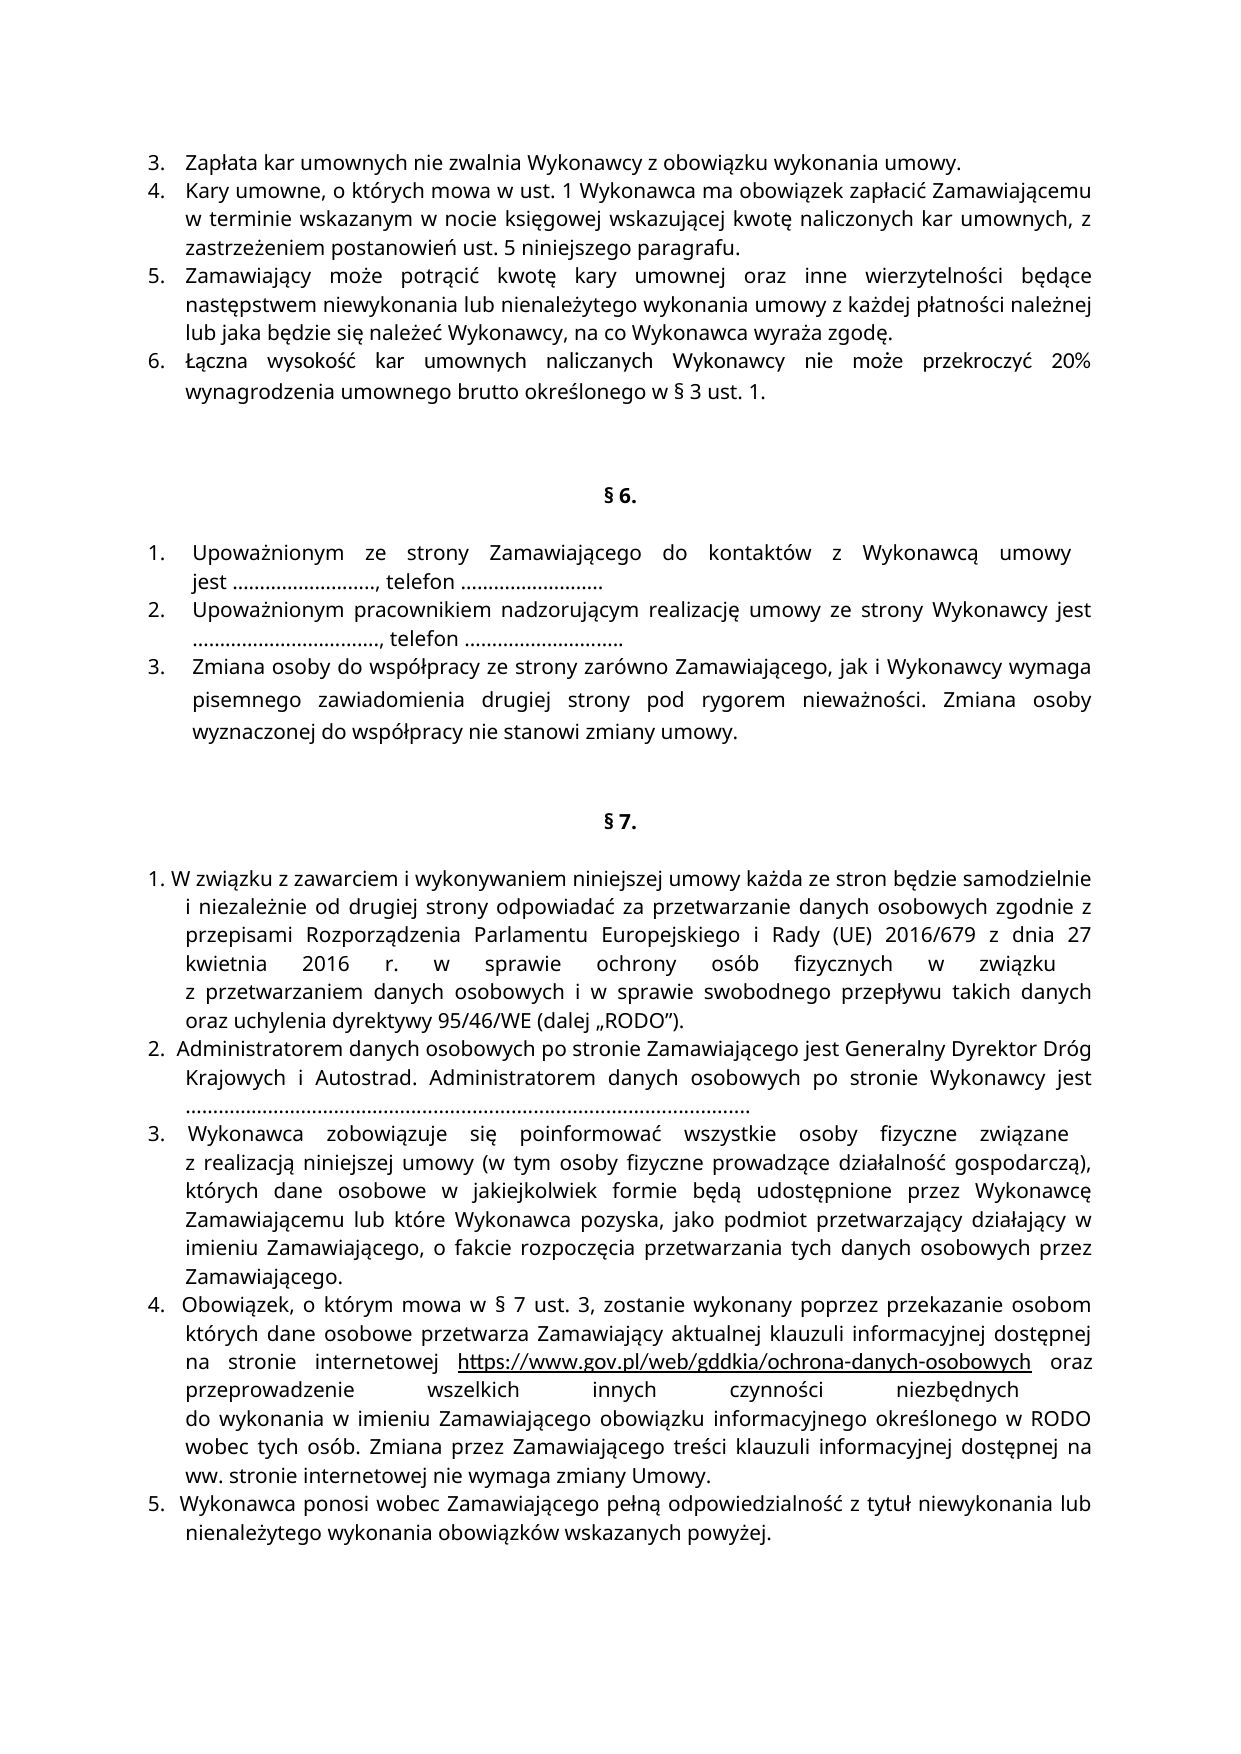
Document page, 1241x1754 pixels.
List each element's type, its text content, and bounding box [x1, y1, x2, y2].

list Zamawiający może potrącić kwotę kary umownej oraz inne wierzytelności będące następstwem niewykonania lub nienależytego wykonania umowy z każdej płatności należnej lub jaka będzie się należeć Wykonawcy, na co Wykonawca wyraża zgodę. [148, 261, 1093, 347]
list Zmiana osoby do współpracy ze strony zarówno Zamawiającego, jak i Wykonawcy wymaga pisemnego zawiadomienia drugiej strony pod rygorem nieważności. Zmiana osoby wyznaczonej do współpracy nie stanowi zmiany umowy. [148, 652, 1093, 746]
text § 7. [148, 807, 1093, 835]
text 4. Obowiązek, o którym mowa w § 7 ust. 3, zostanie wykonany poprzez przekazanie osobom których dane osobowe przetwarza Zamawiający aktualnej klauzuli informacyjnej dostępnej na stronie internetowej https://www.gov.pl/web/gddkia/ochrona-danych-osobowych oraz przeprowadzenie wszelkich innych czynności niezbędnych do wykonania w imieniu Zamawiającego obowiązku informacyjnego określonego w RODO wobec tych osób. Zmiana przez Zamawiającego treści klauzuli informacyjnej dostępnej na ww. stronie internetowej nie wymaga zmiany Umowy. [148, 1290, 1093, 1489]
text 2. Administratorem danych osobowych po stronie Zamawiającego jest Generalny Dyrektor Dróg Krajowych i Autostrad. Administratorem danych osobowych po stronie Wykonawcy jest …………………………………............................................................... [148, 1034, 1093, 1119]
text 3. Wykonawca zobowiązuje się poinformować wszystkie osoby fizyczne związane z realizacją niniejszej umowy (w tym osoby fizyczne prowadzące działalność gospodarczą), których dane osobowe w jakiejkolwiek formie będą udostępnione przez Wykonawcę Zamawiającemu lub które Wykonawca pozyska, jako podmiot przetwarzający działający w imieniu Zamawiającego, o fakcie rozpoczęcia przetwarzania tych danych osobowych przez Zamawiającego. [148, 1119, 1093, 1290]
text § 6. [148, 481, 1093, 510]
list Zapłata kar umownych nie zwalnia Wykonawcy z obowiązku wykonania umowy. [148, 148, 1093, 176]
list Upoważnionym ze strony Zamawiającego do kontaktów z Wykonawcą umowy jest …………………….., telefon …………………….. [148, 538, 1093, 595]
list Upoważnionym pracownikiem nadzorującym realizację umowy ze strony Wykonawcy jest ……………………………., telefon ……………………….. [148, 595, 1093, 652]
list Łączna wysokość kar umownych naliczanych Wykonawcy nie może przekroczyć 20% wynagrodzenia umownego brutto określonego w § 3 ust. 1. [148, 347, 1093, 406]
text 5. Wykonawca ponosi wobec Zamawiającego pełną odpowiedzialność z tytuł niewykonania lub nienależytego wykonania obowiązków wskazanych powyżej. [148, 1489, 1093, 1546]
list Kary umowne, o których mowa w ust. 1 Wykonawca ma obowiązek zapłacić Zamawiającemu w terminie wskazanym w nocie księgowej wskazującej kwotę naliczonych kar umownych, z zastrzeżeniem postanowień ust. 5 niniejszego paragrafu. [148, 176, 1093, 261]
text 1. W związku z zawarciem i wykonywaniem niniejszej umowy każda ze stron będzie samodzielnie i niezależnie od drugiej strony odpowiadać za przetwarzanie danych osobowych zgodnie z przepisami Rozporządzenia Parlamentu Europejskiego i Rady (UE) 2016/679 z dnia 27 kwietnia 2016 r. w sprawie ochrony osób fizycznych w związku z przetwarzaniem danych osobowych i w sprawie swobodnego przepływu takich danych oraz uchylenia dyrektywy 95/46/WE (dalej „RODO”). [148, 864, 1093, 1034]
